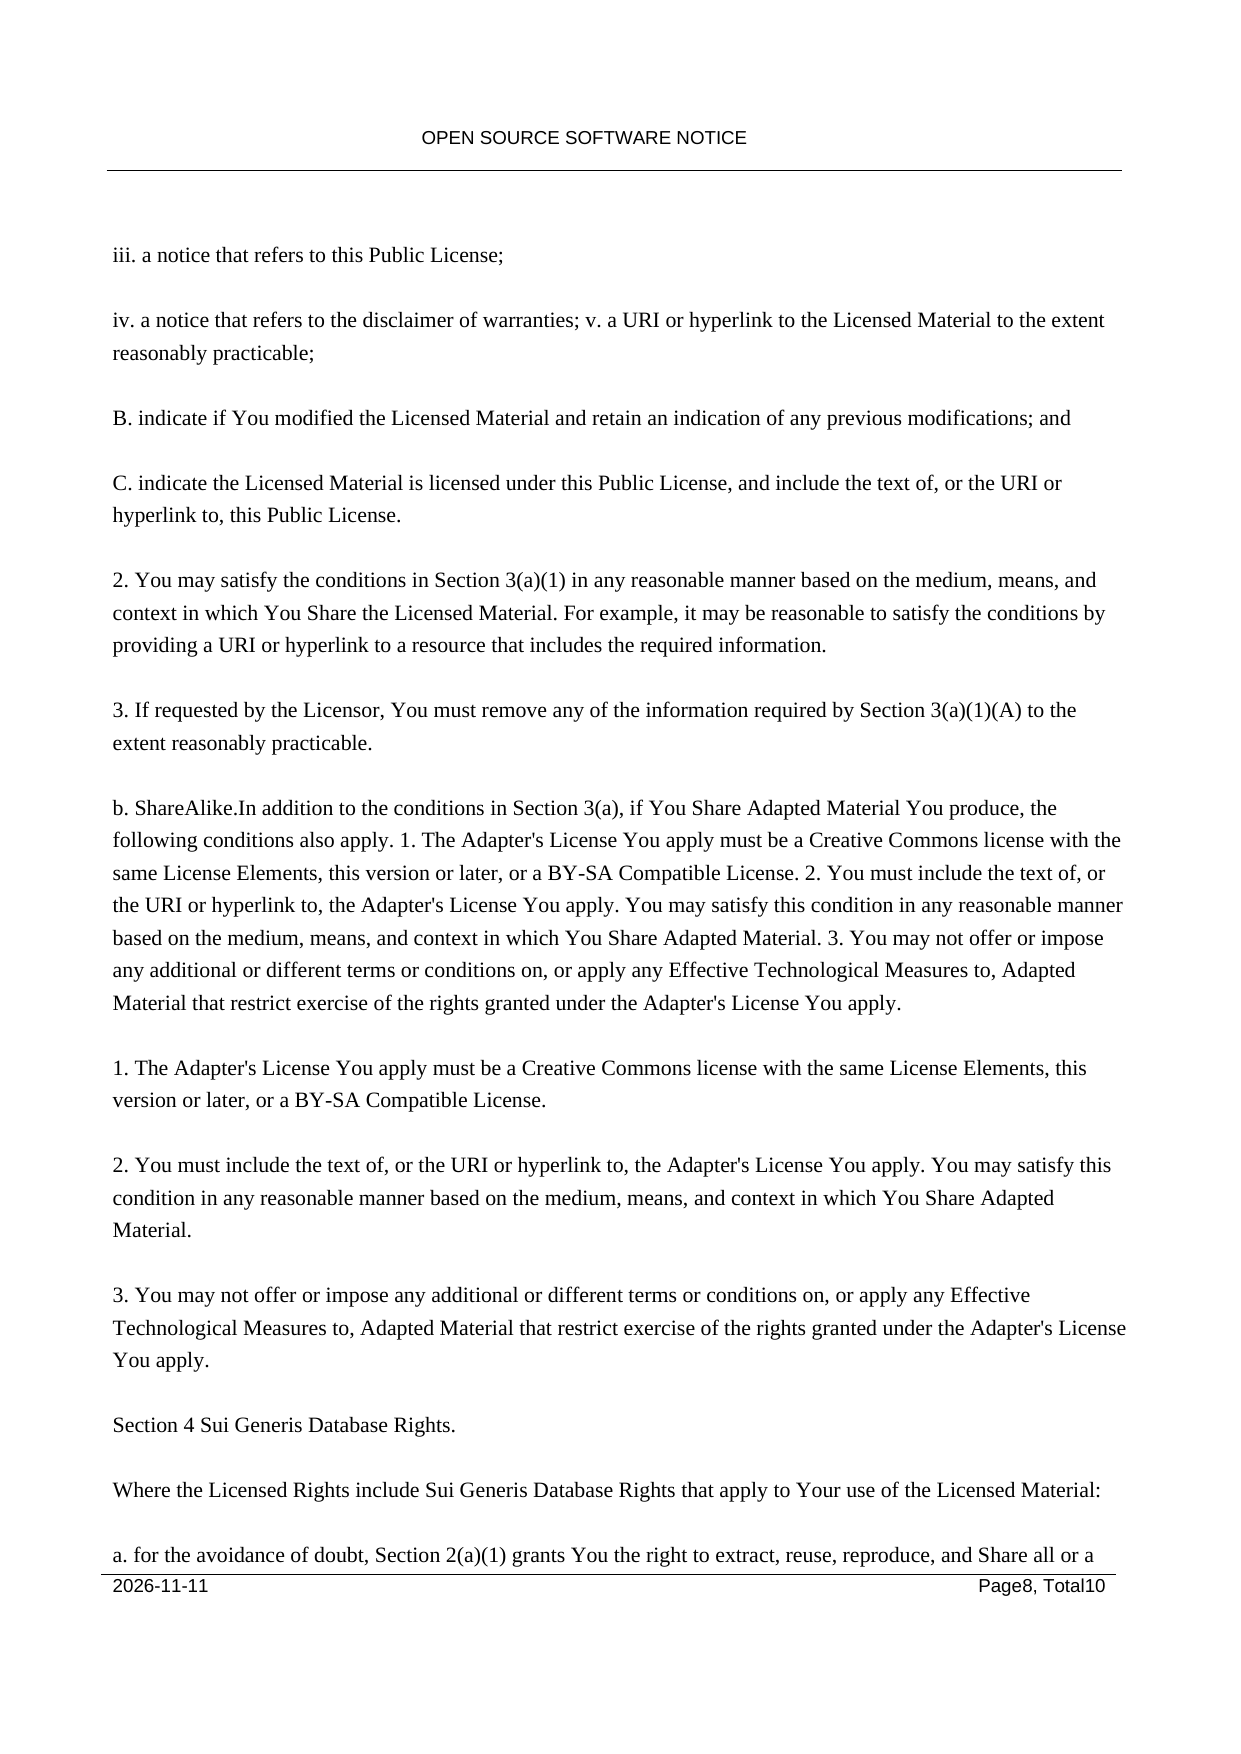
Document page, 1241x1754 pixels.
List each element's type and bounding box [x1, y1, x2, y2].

text [112, 206, 1128, 1571]
